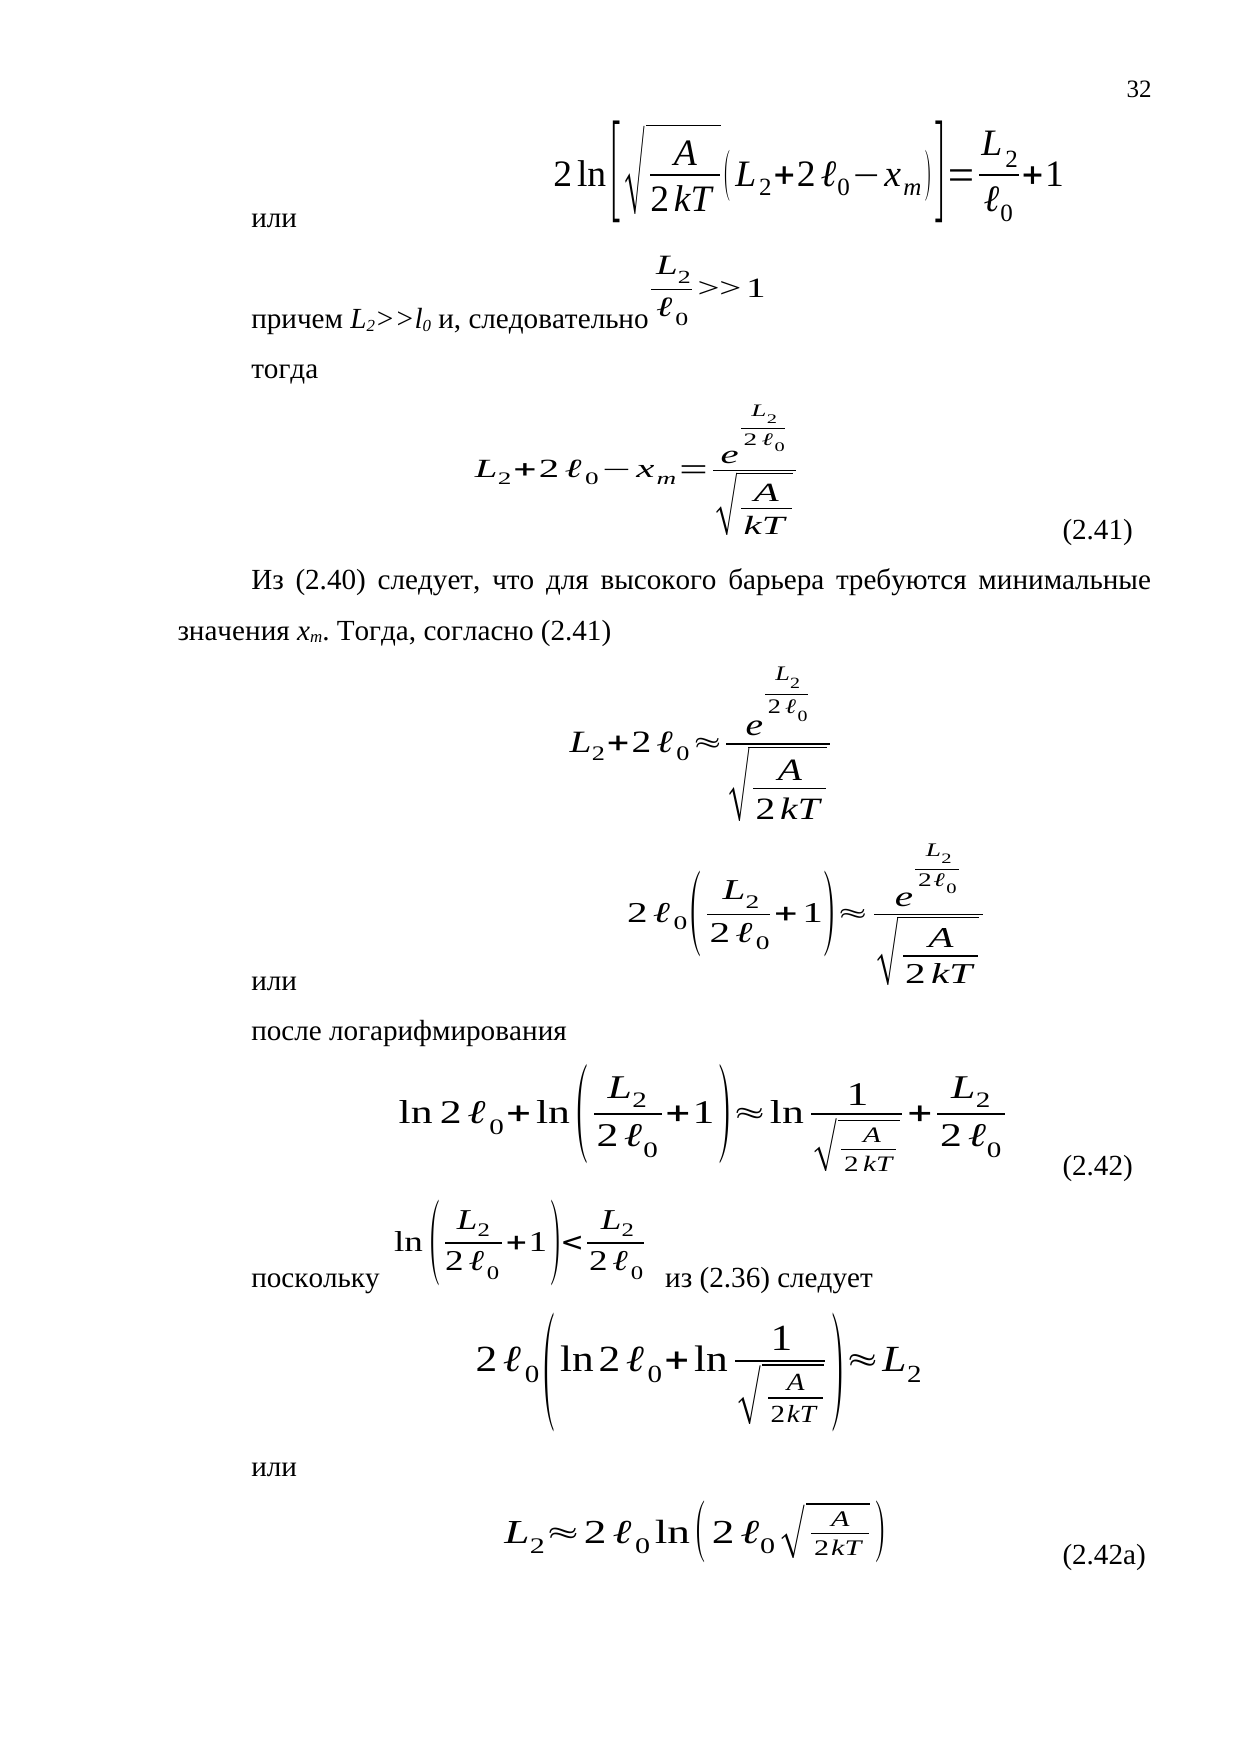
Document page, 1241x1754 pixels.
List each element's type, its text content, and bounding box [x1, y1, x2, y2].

text после логарифмирования [177, 1013, 1152, 1047]
text (2.41) [177, 402, 1152, 546]
text поскольку из (2.36) следует [177, 1199, 1152, 1294]
text или [177, 840, 1152, 996]
text или [177, 118, 1152, 234]
text (2.42) [177, 1063, 1152, 1182]
text (2.42а) [177, 1499, 1152, 1571]
text тогда [177, 352, 1152, 385]
text или [177, 1449, 1152, 1482]
text Из (2.40) следует, что для высокого барьера требуются минимальные значения xm. Тогда, согласно (2.41) [177, 562, 1152, 646]
text причем L2>>l0 и, следовательно [177, 251, 1152, 335]
